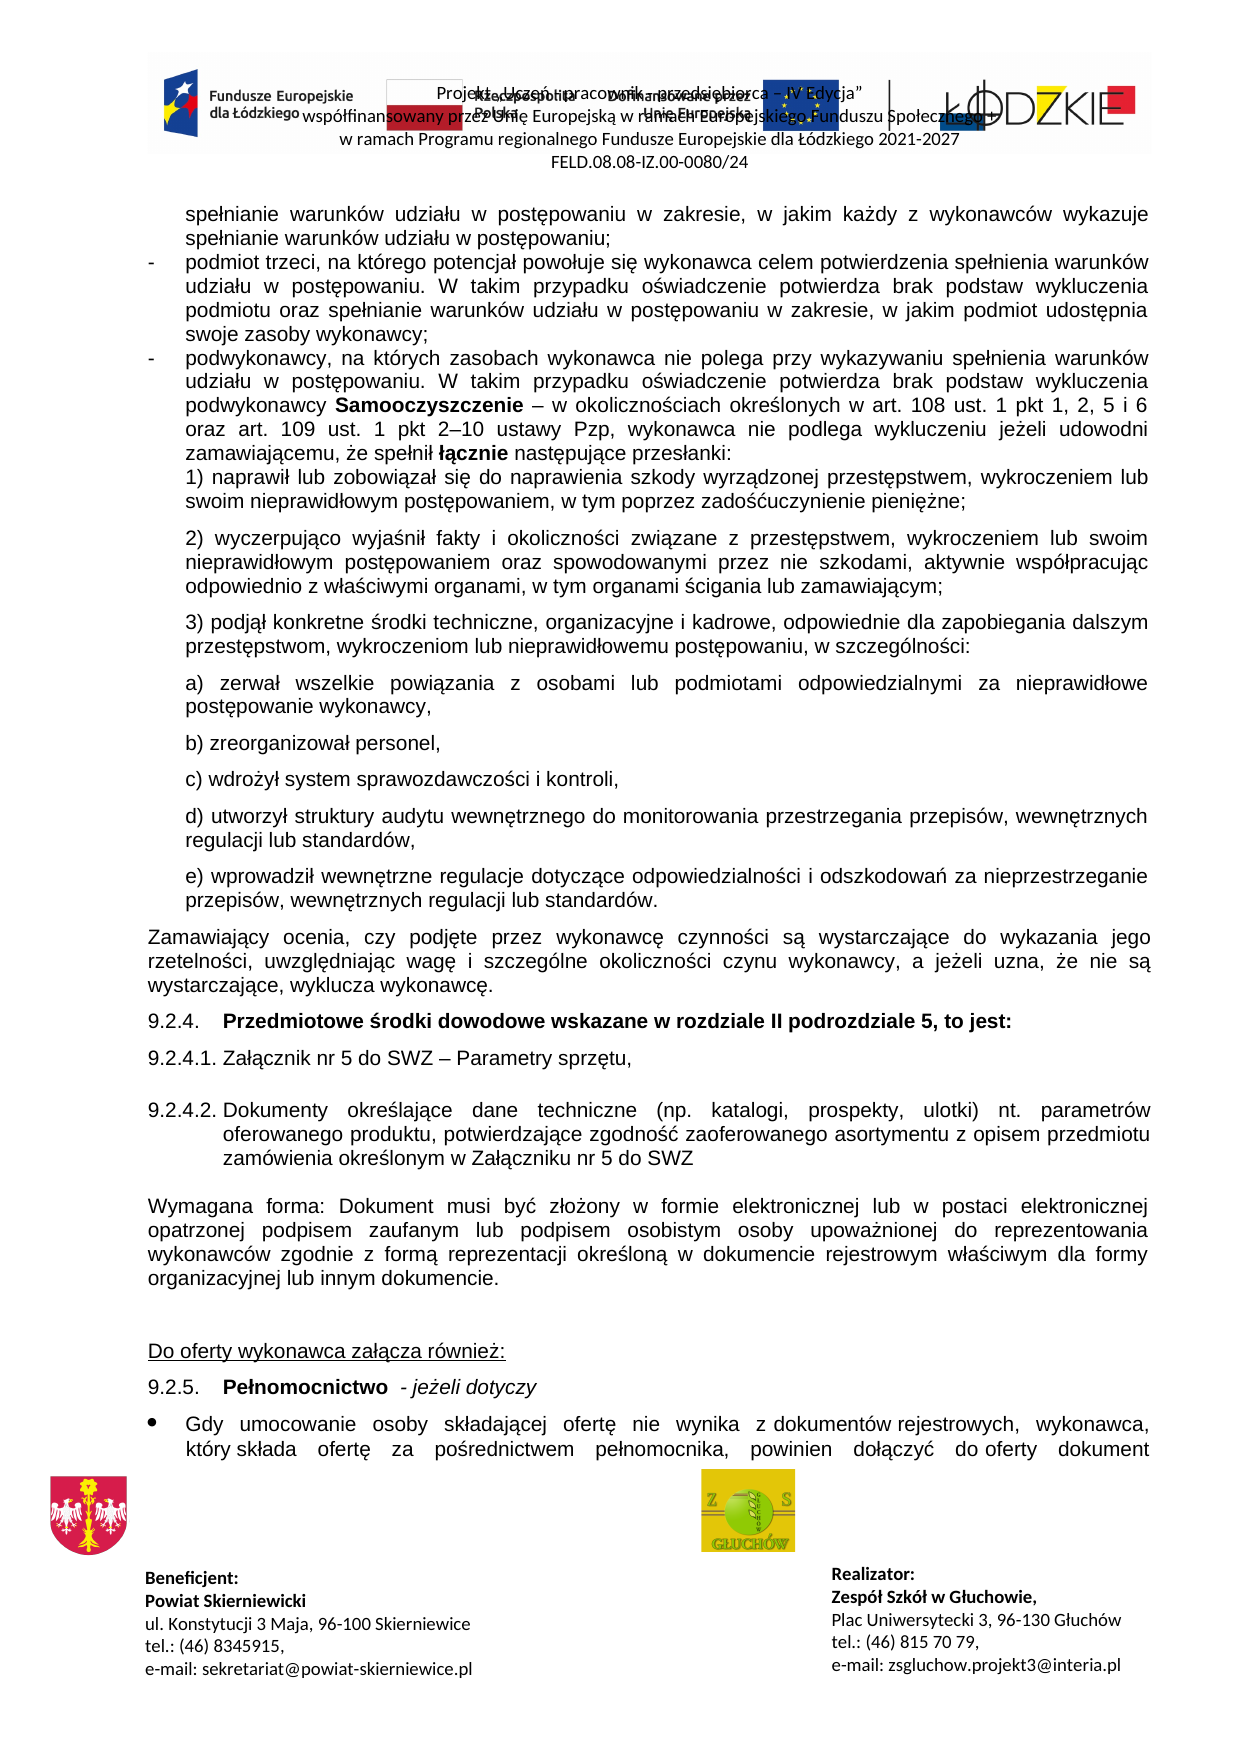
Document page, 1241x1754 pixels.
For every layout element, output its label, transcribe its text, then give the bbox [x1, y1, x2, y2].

list Dokumenty określające dane techniczne (np. katalogi, prospekty, ulotki) nt. parametrów oferowanego produktu, potwierdzające zgodność zaoferowanego asortymentu z opisem przedmiotu zamówienia określonym w Załączniku nr 5 do SWZ [148, 1098, 1152, 1170]
list podmiot trzeci, na którego potencjał powołuje się wykonawca celem potwierdzenia spełnienia warunków udziału w postępowaniu. W takim przypadku oświadczenie potwierdza brak podstaw wykluczenia podmiotu oraz spełnianie warunków udziału w postępowaniu w zakresie, w jakim podmiot udostępnia swoje zasoby wykonawcy; [148, 249, 1149, 345]
text a) zerwał wszelkie powiązania z osobami lub podmiotami odpowiedzialnymi za nieprawidłowe postępowanie wykonawcy, [185, 670, 1149, 718]
list podwykonawcy, na których zasobach wykonawca nie polega przy wykazywaniu spełnienia warunków udziału w postępowaniu. W takim przypadku oświadczenie potwierdza brak podstaw wykluczenia podwykonawcy Samooczyszczenie – w okolicznościach określonych w art. 108 ust. 1 pkt 1, 2, 5 i 6 oraz art. 109 ust. 1 pkt 2–10 ustawy Pzp, wykonawca nie podlega wykluczeniu jeżeli udowodni zamawiającemu, że spełnił łącznie następujące przesłanki: [148, 345, 1149, 465]
text 1) naprawił lub zobowiązał się do naprawienia szkody wyrządzonej przestępstwem, wykroczeniem lub swoim nieprawidłowym postępowaniem, w tym poprzez zadośćuczynienie pieniężne; [185, 465, 1149, 513]
picture [147, 52, 1152, 154]
text d) utworzył struktury audytu wewnętrznego do monitorowania przestrzegania przepisów, wewnętrznych regulacji lub standardów, [185, 804, 1149, 852]
list Załącznik nr 5 do SWZ – Parametry sprzętu, [148, 1045, 1152, 1069]
text Do oferty wykonawca załącza również: [148, 1339, 1152, 1363]
list Pełnomocnictwo - jeżeli dotyczy [148, 1375, 1152, 1399]
text Wymagana forma: Dokument musi być złożony w formie elektronicznej lub w postaci elektronicznej opatrzonej podpisem zaufanym lub podpisem osobistym osoby upoważnionej do reprezentowania wykonawców zgodnie z formą reprezentacji określoną w dokumencie rejestrowym właściwym dla formy organizacyjnej lub innym dokumencie. [148, 1194, 1149, 1290]
text 2) wyczerpująco wyjaśnił fakty i okoliczności związane z przestępstwem, wykroczeniem lub swoim nieprawidłowym postępowaniem oraz spowodowanymi przez nie szkodami, aktywnie współpracując odpowiednio z właściwymi organami, w tym organami ścigania lub zamawiającym; [185, 526, 1149, 597]
text e) wprowadził wewnętrzne regulacje dotyczące odpowiedzialności i odszkodowań za nieprzestrzeganie przepisów, wewnętrznych regulacji lub standardów. [185, 864, 1149, 912]
picture [45, 1459, 130, 1566]
text c) wdrożył system sprawozdawczości i kontroli, [185, 767, 1149, 791]
text b) zreorganizował personel, [185, 731, 1149, 755]
text Zamawiający ocenia, czy podjęte przez wykonawcę czynności są wystarczające do wykazania jego rzetelności, uwzględniając wagę i szczególne okoliczności czynu wykonawcy, a jeżeli uzna, że nie są wystarczające, wyklucza wykonawcę. [148, 924, 1152, 996]
text 3) podjął konkretne środki techniczne, organizacyjne i kadrowe, odpowiednie dla zapobiegania dalszym przestępstwom, wykroczeniom lub nieprawidłowemu postępowaniu, w szczególności: [185, 610, 1149, 658]
list Przedmiotowe środki dowodowe wskazane w rozdziale II podrozdziale 5, to jest: [148, 1009, 1152, 1033]
picture [701, 1469, 795, 1552]
